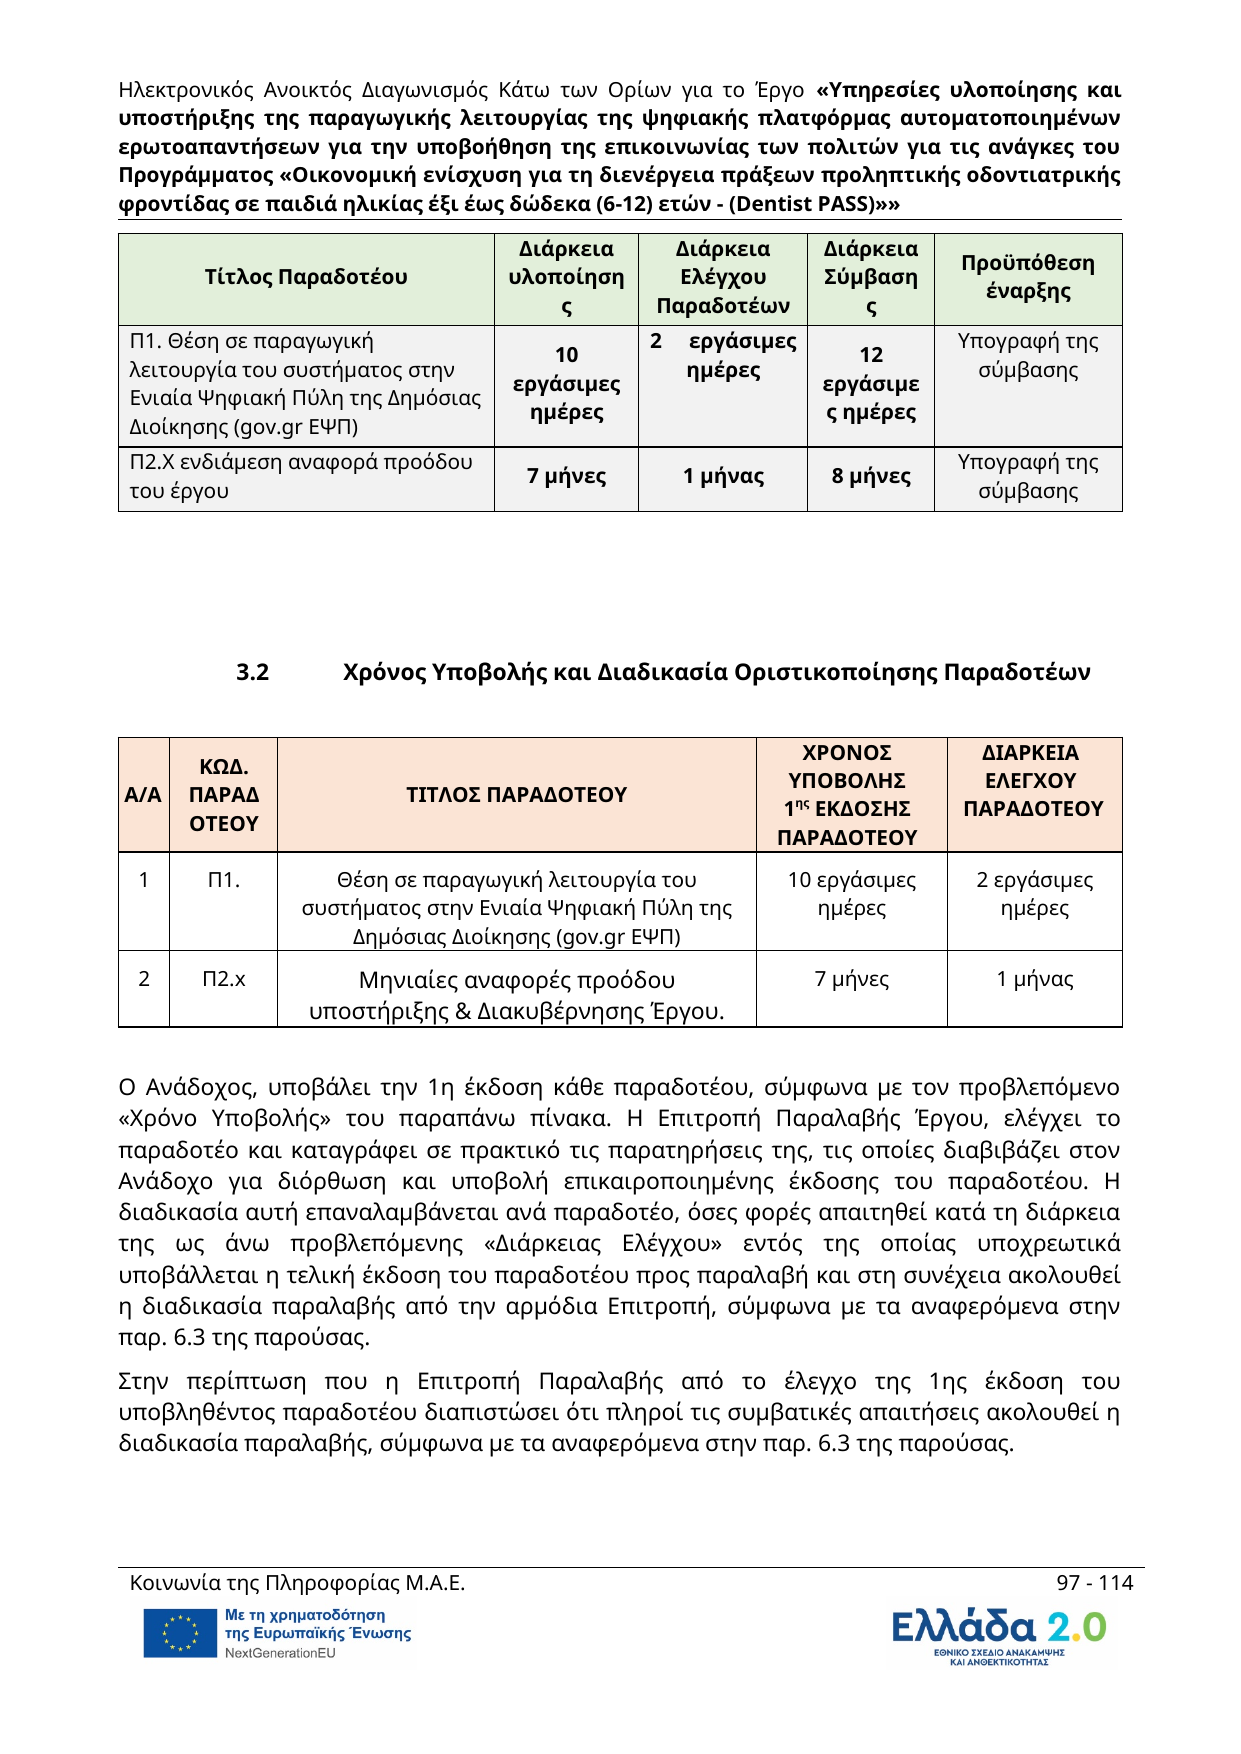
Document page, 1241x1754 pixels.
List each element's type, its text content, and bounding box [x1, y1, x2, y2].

table_cell Διάρκεια Σύμβασης [808, 234, 934, 325]
table_header ΤΙΤΛΟΣ ΠΑΡΑΔΟΤΕΟΥ [278, 738, 756, 851]
table_header Α/Α [119, 738, 169, 851]
table_cell 2 εργάσιμες ημέρες [639, 326, 807, 446]
table_cell 12 εργάσιμες ημέρες [808, 326, 934, 446]
table_cell Π2.x [170, 951, 277, 1026]
table_cell 10 εργάσιμες ημέρες [757, 853, 947, 950]
table_header ΚΩΔ. ΠΑΡΑΔΟΤΕΟΥ [170, 738, 277, 851]
table_header ΔΙΑΡΚΕΙΑ ΕΛΕΓΧΟΥ ΠΑΡΑΔΟΤΕΟΥ [948, 738, 1122, 851]
table_cell 2 [119, 951, 169, 1026]
table_cell Π1. Θέση σε παραγωγική λειτουργία του συστήματος στην Ενιαία Ψηφιακή Πύλη της Δημόσιας Διοίκησης (gov.gr ΕΨΠ) [119, 326, 494, 446]
table_cell Μηνιαίες αναφορές προόδου υποστήριξης & Διακυβέρνησης Έργου. [278, 951, 756, 1026]
table_cell 2 εργάσιμες ημέρες [948, 853, 1122, 950]
table_cell Διάρκεια Ελέγχου Παραδοτέων [639, 234, 807, 325]
table_cell 1 μήνας [948, 951, 1122, 1026]
table_cell Π1. [170, 853, 277, 950]
table_cell Υπογραφή της σύμβασης [935, 448, 1122, 511]
table_header ΧΡΟΝΟΣ ΥΠΟΒΟΛΗΣ 1ης ΕΚΔΟΣΗΣ ΠΑΡΑΔΟΤΕΟΥ [757, 738, 947, 851]
table_cell Υπογραφή της σύμβασης [935, 326, 1122, 446]
table_cell 7 μήνες [757, 951, 947, 1026]
table_cell Π2.X ενδιάμεση αναφορά προόδου του έργου [119, 448, 494, 511]
table_cell 8 μήνες [808, 448, 934, 511]
subtitle Χρόνος Υποβολής και Διαδικασία Οριστικοποίησης Παραδοτέων [236, 655, 1122, 687]
table_cell Θέση σε παραγωγική λειτουργία του συστήματος στην Ενιαία Ψηφιακή Πύλη της Δημόσιας Διοίκησης (gov.gr ΕΨΠ) [278, 853, 756, 950]
table_cell 7 μήνες [495, 448, 638, 511]
table_cell 1 μήνας [639, 448, 807, 511]
table_cell Διάρκεια υλοποίησης [495, 234, 638, 325]
table_cell Προϋπόθεση έναρξης [935, 234, 1122, 325]
table_cell Τίτλος Παραδοτέου [119, 234, 494, 325]
text Ο Ανάδοχος, υποβάλει την 1η έκδοση κάθε παραδοτέου, σύμφωνα με τον προβλεπόμενο «Χρόνο Υποβολής» του παραπάνω πίνακα. Η Επιτροπή Παραλαβής Έργου, ελέγχει το παραδοτέο και καταγράφει σε πρακτικό τις παρατηρήσεις της, τις οποίες διαβιβάζει στον Ανάδοχο για διόρθωση και υποβολή επικαιροποιημένης έκδοσης του παραδοτέου. Η διαδικασία αυτή επαναλαμβάνεται ανά παραδοτέο, όσες φορές απαιτηθεί κατά τη διάρκεια της ως άνω προβλεπόμενης «Διάρκειας Ελέγχου» εντός της οποίας υποχρεωτικά υποβάλλεται η τελική έκδοση του παραδοτέου προς παραλαβή και στη συνέχεια ακολουθεί η διαδικασία παραλαβής από την αρμόδια Επιτροπή, σύμφωνα με τα αναφερόμενα στην παρ. ‎‎‎6.3 της παρούσας. [118, 1071, 1122, 1352]
text Στην περίπτωση που η Επιτροπή Παραλαβής από το έλεγχο της 1ης έκδοση του υποβληθέντος παραδοτέου διαπιστώσει ότι πληροί τις συμβατικές απαιτήσεις ακολουθεί η διαδικασία παραλαβής, σύμφωνα με τα αναφερόμενα στην παρ. ‎‎‎6.3 της παρούσας. [118, 1365, 1122, 1459]
table_cell 1 [119, 853, 169, 950]
table_cell 10 εργάσιμες ημέρες [495, 326, 638, 446]
